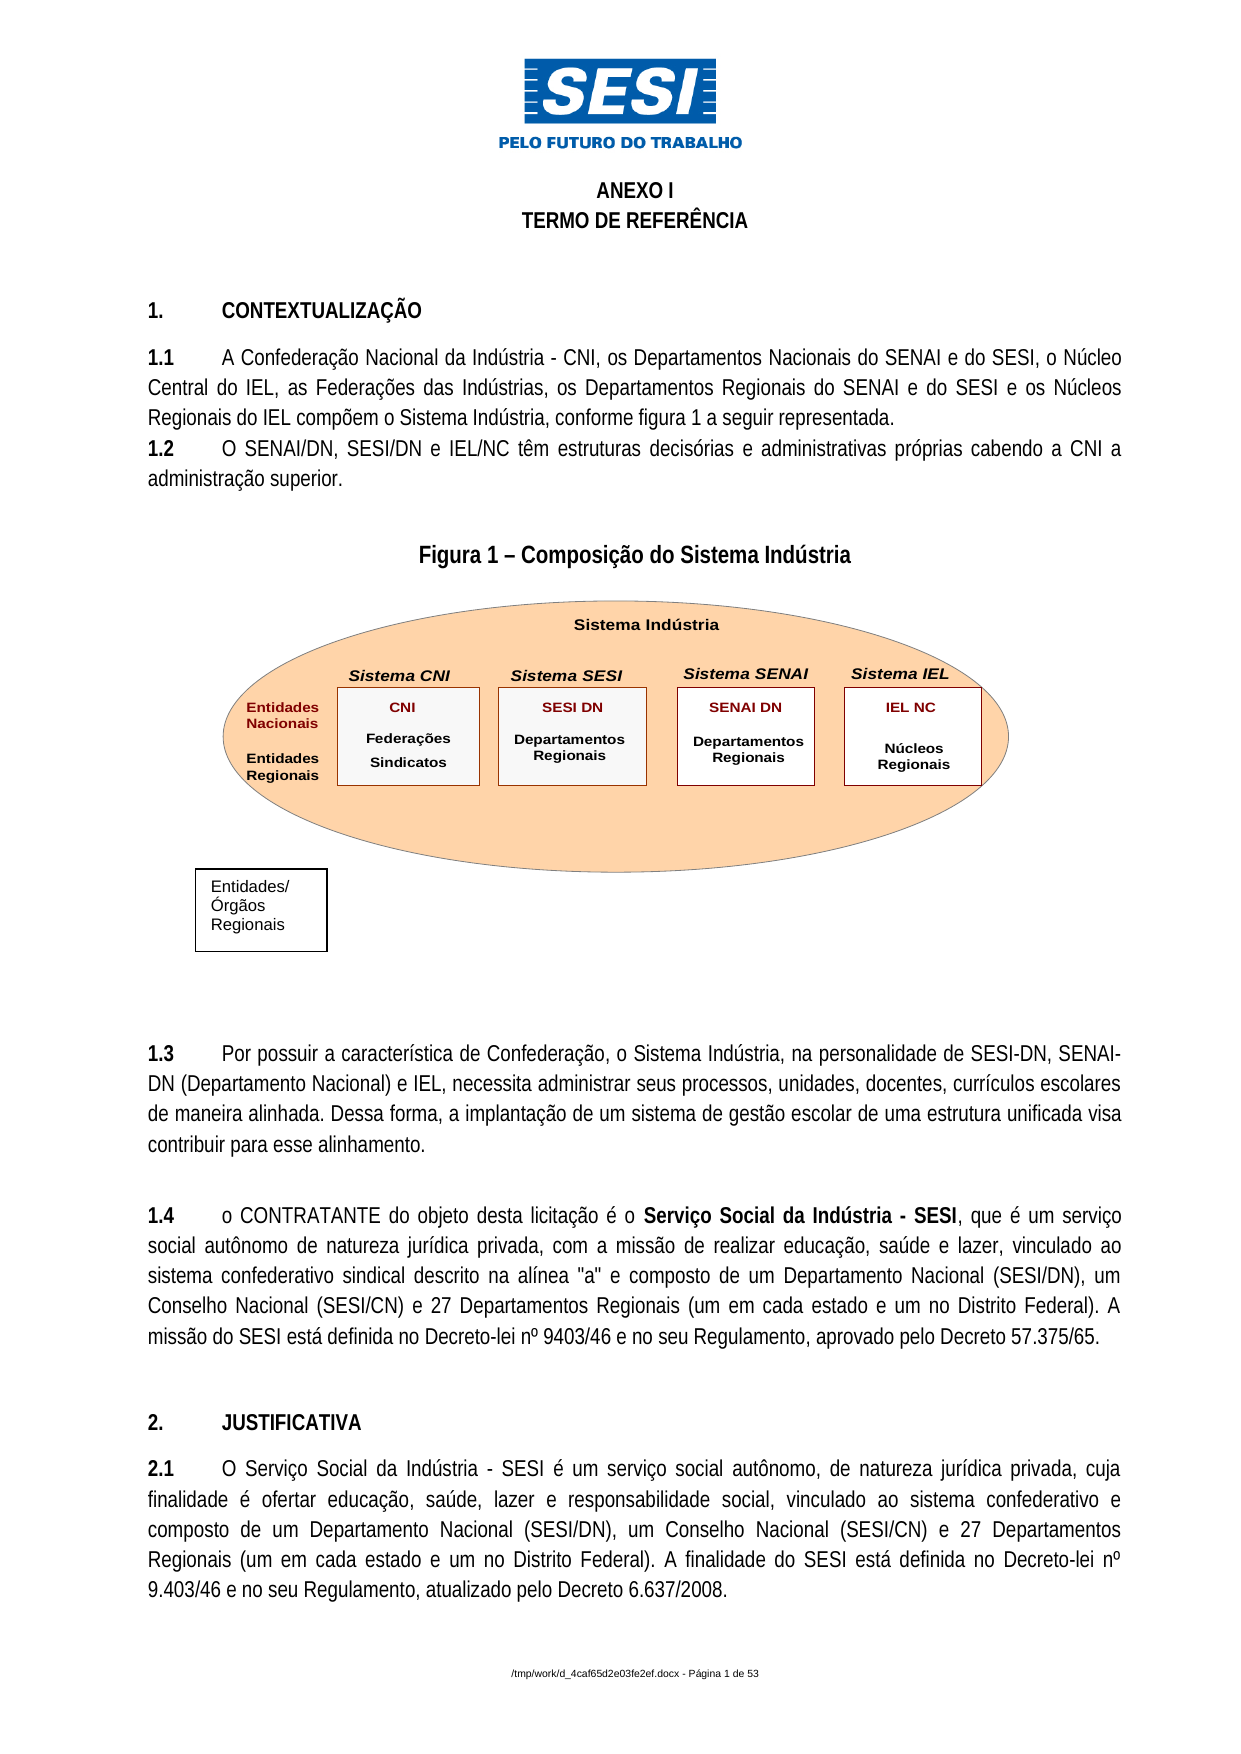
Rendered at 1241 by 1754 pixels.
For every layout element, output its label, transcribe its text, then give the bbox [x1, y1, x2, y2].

list O Serviço Social da Indústria - SESI é um serviço social autônomo, de natureza jurídica privada, cuja finalidade é ofertar educação, saúde, lazer e responsabilidade social, vinculado ao sistema confederativo e composto de um Departamento Nacional (SESI/DN), um Conselho Nacional (SESI/CN) e 27 Departamentos Regionais (um em cada estado e um no Distrito Federal). A finalidade do SESI está definida no Decreto-lei nº 9.403/46 e no seu Regulamento, atualizado pelo Decreto 6.637/2008. [148, 1455, 1122, 1602]
subtitle CONTEXTUALIZAÇÃO [148, 297, 1122, 323]
subtitle O SENAI/DN, SESI/DN e IEL/NC têm estruturas decisórias e administrativas próprias cabendo a CNI a administração superior. [148, 434, 1122, 491]
subtitle A Confederação Nacional da Indústria - CNI, os Departamentos Nacionais do SENAI e do SESI, o Núcleo Central do IEL, as Federações das Indústrias, os Departamentos Regionais do SENAI e do SESI e os Núcleos Regionais do IEL compõem o Sistema Indústria, conforme figura seguir representada. [148, 344, 1122, 431]
subtitle JUSTIFICATIVA [148, 1408, 1122, 1435]
subtitle o CONTRATANTE do objeto desta licitação é o Serviço Social da Indústria - SESI, que é um serviço social autônomo de natureza jurídica privada, com a missão de realizar educação, saúde e lazer, vinculado ao sistema confederativo sindical descrito na alínea "a" e composto de um Departamento Nacional (SESI/DN), um Conselho Nacional (SESI/CN) e 27 Departamentos Regionais (um em cada estado e um no Distrito Federal). A missão do SESI está definida no Decreto-lei nº 9403/46 e no seu Regulamento, aprovado pelo Decreto 57.375/65. [148, 1202, 1122, 1349]
text Figura 1 – Composição do Sistema Indústria [148, 540, 1122, 569]
text ANEXO I [148, 177, 1122, 203]
picture [477, 43, 763, 156]
text TERMO DE REFERÊNCIA [148, 207, 1122, 234]
subtitle Por possuir a característica de Confederação, o Sistema Indústria, na personalidade de SESI-DN, SENAI-DN (Departamento Nacional) e IEL, necessita administrar seus processos, unidades, docentes, currículos escolares de maneira alinhada. Dessa forma, a implantação de um sistema de gestão escolar de uma estrutura unificada visa contribuir para esse alinhamento. [148, 1040, 1122, 1157]
